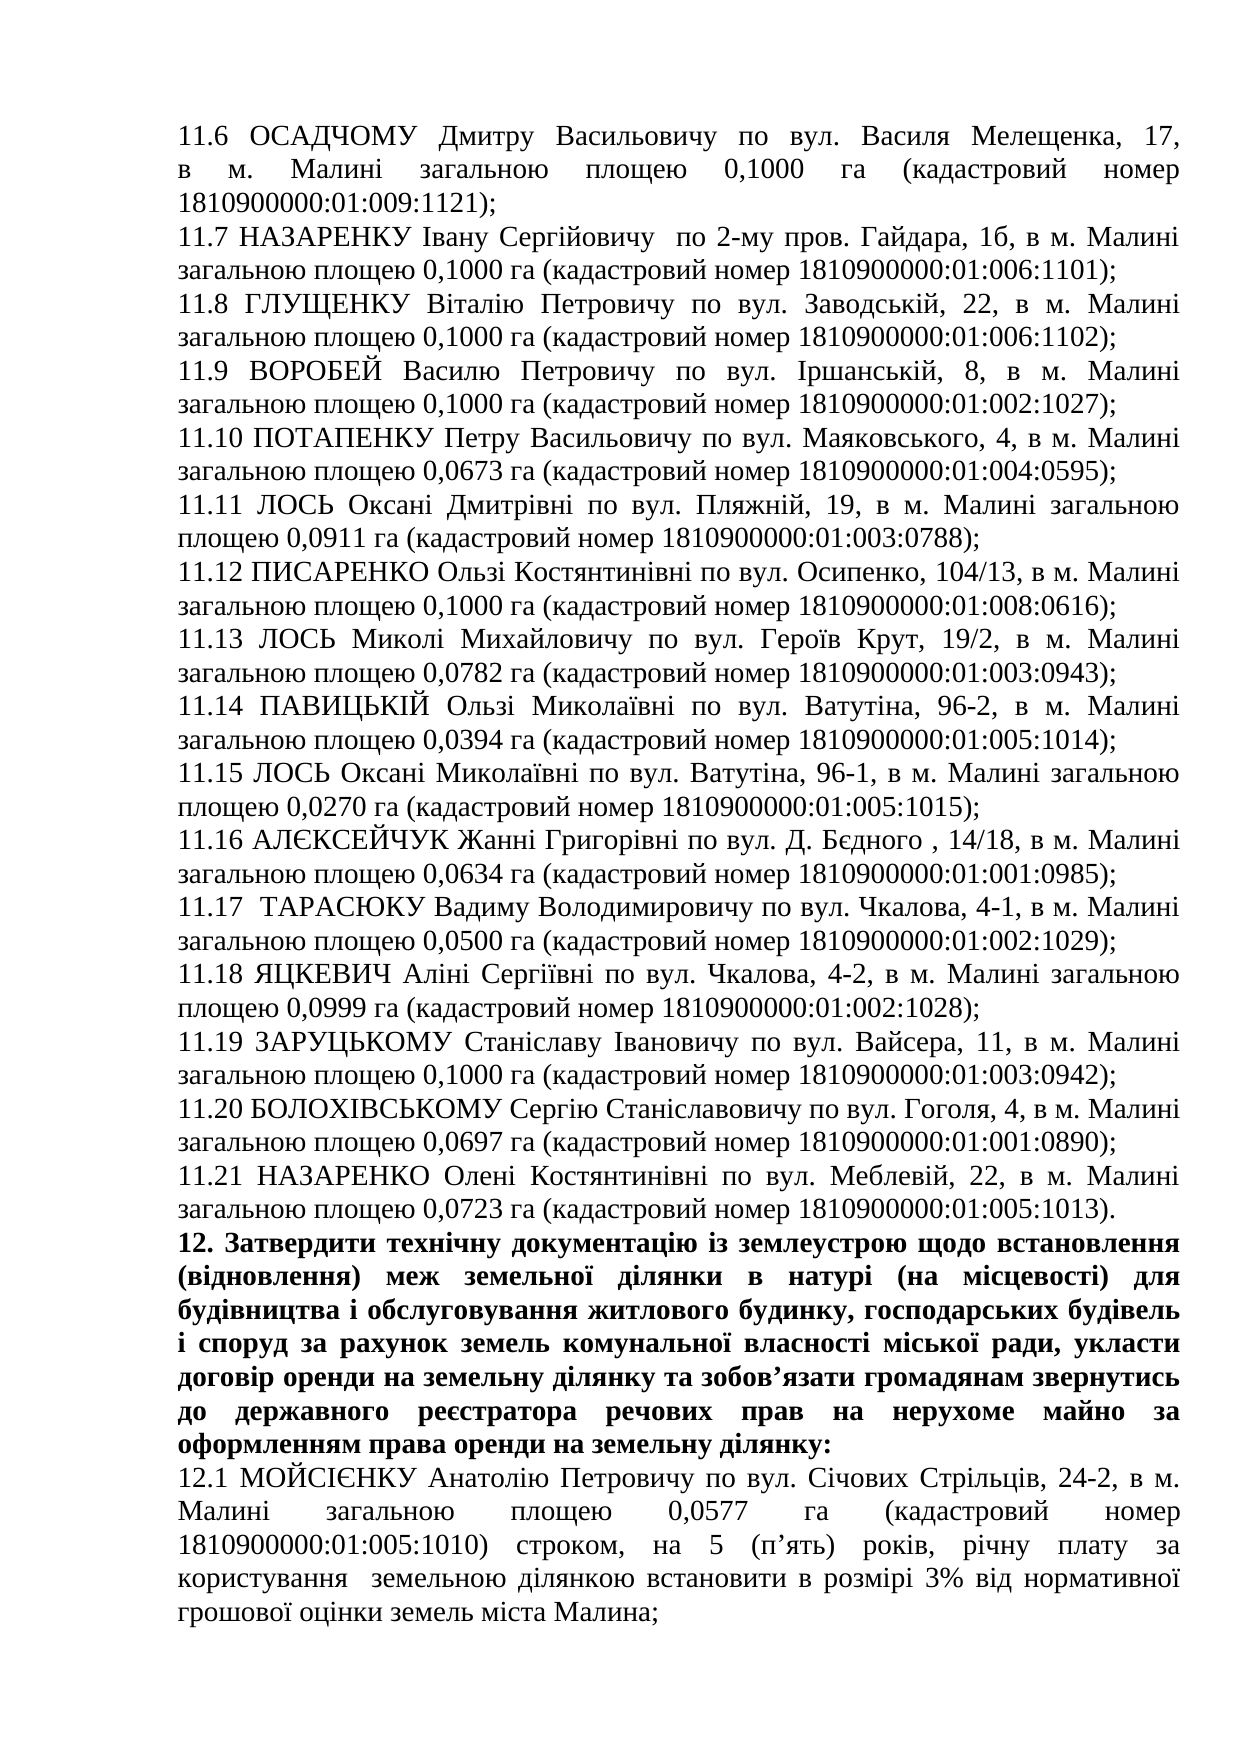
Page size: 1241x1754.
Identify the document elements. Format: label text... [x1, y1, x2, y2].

text 12.1 МОЙСІЄНКУ Анатолію Петровичу по вул. Січових Стрільців, 24-2, в м. Малині загальною площею 0,0577 га (кадастровий номер 1810900000:01:005:1010) строком, на 5 (п’ять) років, річну плату за користування земельною ділянкою встановити в розмірі 3% від нормативної грошової оцінки земель міста Малина; [177, 1460, 1181, 1627]
text 11.18 ЯЦКЕВИЧ Аліні Сергіївні по вул. Чкалова, 4-2, в м. Малині загальною площею 0,0999 га (кадастровий номер 1810900000:01:002:1028); [177, 957, 1181, 1024]
text 11.7 НАЗАРЕНКУ Івану Сергійовичу по 2-му пров. Гайдара, 1б, в м. Малині загальною площею 0,1000 га (кадастровий номер 1810900000:01:006:1101); [177, 219, 1181, 286]
text 11.15 ЛОСЬ Оксані Миколаївні по вул. Ватутіна, 96-1, в м. Малині загальною площею 0,0270 га (кадастровий номер 1810900000:01:005:1015); [177, 755, 1181, 822]
text 11.9 ВОРОБЕЙ Василю Петровичу по вул. Іршанській, 8, в м. Малині загальною площею 0,1000 га (кадастровий номер 1810900000:01:002:1027); [177, 353, 1181, 420]
text 11.13 ЛОСЬ Миколі Михайловичу по вул. Героїв Крут, 19/2, в м. Малині загальною площею 0,0782 га (кадастровий номер 1810900000:01:003:0943); [177, 621, 1181, 688]
text 11.16 АЛЄКСЕЙЧУК Жанні Григорівні по вул. Д. Бєдного , 14/18, в м. Малині загальною площею 0,0634 га (кадастровий номер 1810900000:01:001:0985); [177, 822, 1181, 889]
text 11.14 ПАВИЦЬКІЙ Ользі Миколаївні по вул. Ватутіна, 96-2, в м. Малині загальною площею 0,0394 га (кадастровий номер 1810900000:01:005:1014); [177, 688, 1181, 755]
text 11.11 ЛОСЬ Оксані Дмитрівні по вул. Пляжній, 19, в м. Малині загальною площею 0,0911 га (кадастровий номер 1810900000:01:003:0788); [177, 487, 1181, 554]
text 11.8 ГЛУЩЕНКУ Віталію Петровичу по вул. Заводській, 22, в м. Малині загальною площею 0,1000 га (кадастровий номер 1810900000:01:006:1102); [177, 286, 1181, 353]
text 11.17 ТАРАСЮКУ Вадиму Володимировичу по вул. Чкалова, 4-1, в м. Малині загальною площею 0,0500 га (кадастровий номер 1810900000:01:002:1029); [177, 889, 1181, 957]
text 11.12 ПИСАРЕНКО Ользі Костянтинівні по вул. Осипенко, 104/13, в м. Малині загальною площею 0,1000 га (кадастровий номер 1810900000:01:008:0616); [177, 554, 1181, 621]
text 11.19 ЗАРУЦЬКОМУ Станіславу Івановичу по вул. Вайсера, 11, в м. Малині загальною площею 0,1000 га (кадастровий номер 1810900000:01:003:0942); [177, 1024, 1181, 1091]
text 11.6 ОСАДЧОМУ Дмитру Васильовичу по вул. Василя Мелещенка, 17, в м. Малині загальною площею 0,1000 га (кадастровий номер 1810900000:01:009:1121); [177, 118, 1181, 219]
text 11.10 ПОТАПЕНКУ Петру Васильовичу по вул. Маяковського, 4, в м. Малині загальною площею 0,0673 га (кадастровий номер 1810900000:01:004:0595); [177, 420, 1181, 487]
text 12. Затвердити технічну документацію із землеустрою щодо встановлення (відновлення) меж земельної ділянки в натурі (на місцевості) для будівництва і обслуговування житлового будинку, господарських будівель і споруд за рахунок земель комунальної власності міської ради, укласти договір оренди на земельну ділянку та зобов’язати громадянам звернутись до державного реєстратора речових прав на нерухоме майно за оформленням права оренди на земельну ділянку: [177, 1225, 1181, 1460]
text 11.20 БОЛОХІВСЬКОМУ Сергію Станіславовичу по вул. Гоголя, 4, в м. Малині загальною площею 0,0697 га (кадастровий номер 1810900000:01:001:0890); [177, 1091, 1181, 1158]
text 11.21 НАЗАРЕНКО Олені Костянтинівні по вул. Меблевій, 22, в м. Малині загальною площею 0,0723 га (кадастровий номер 1810900000:01:005:1013). [177, 1158, 1181, 1225]
